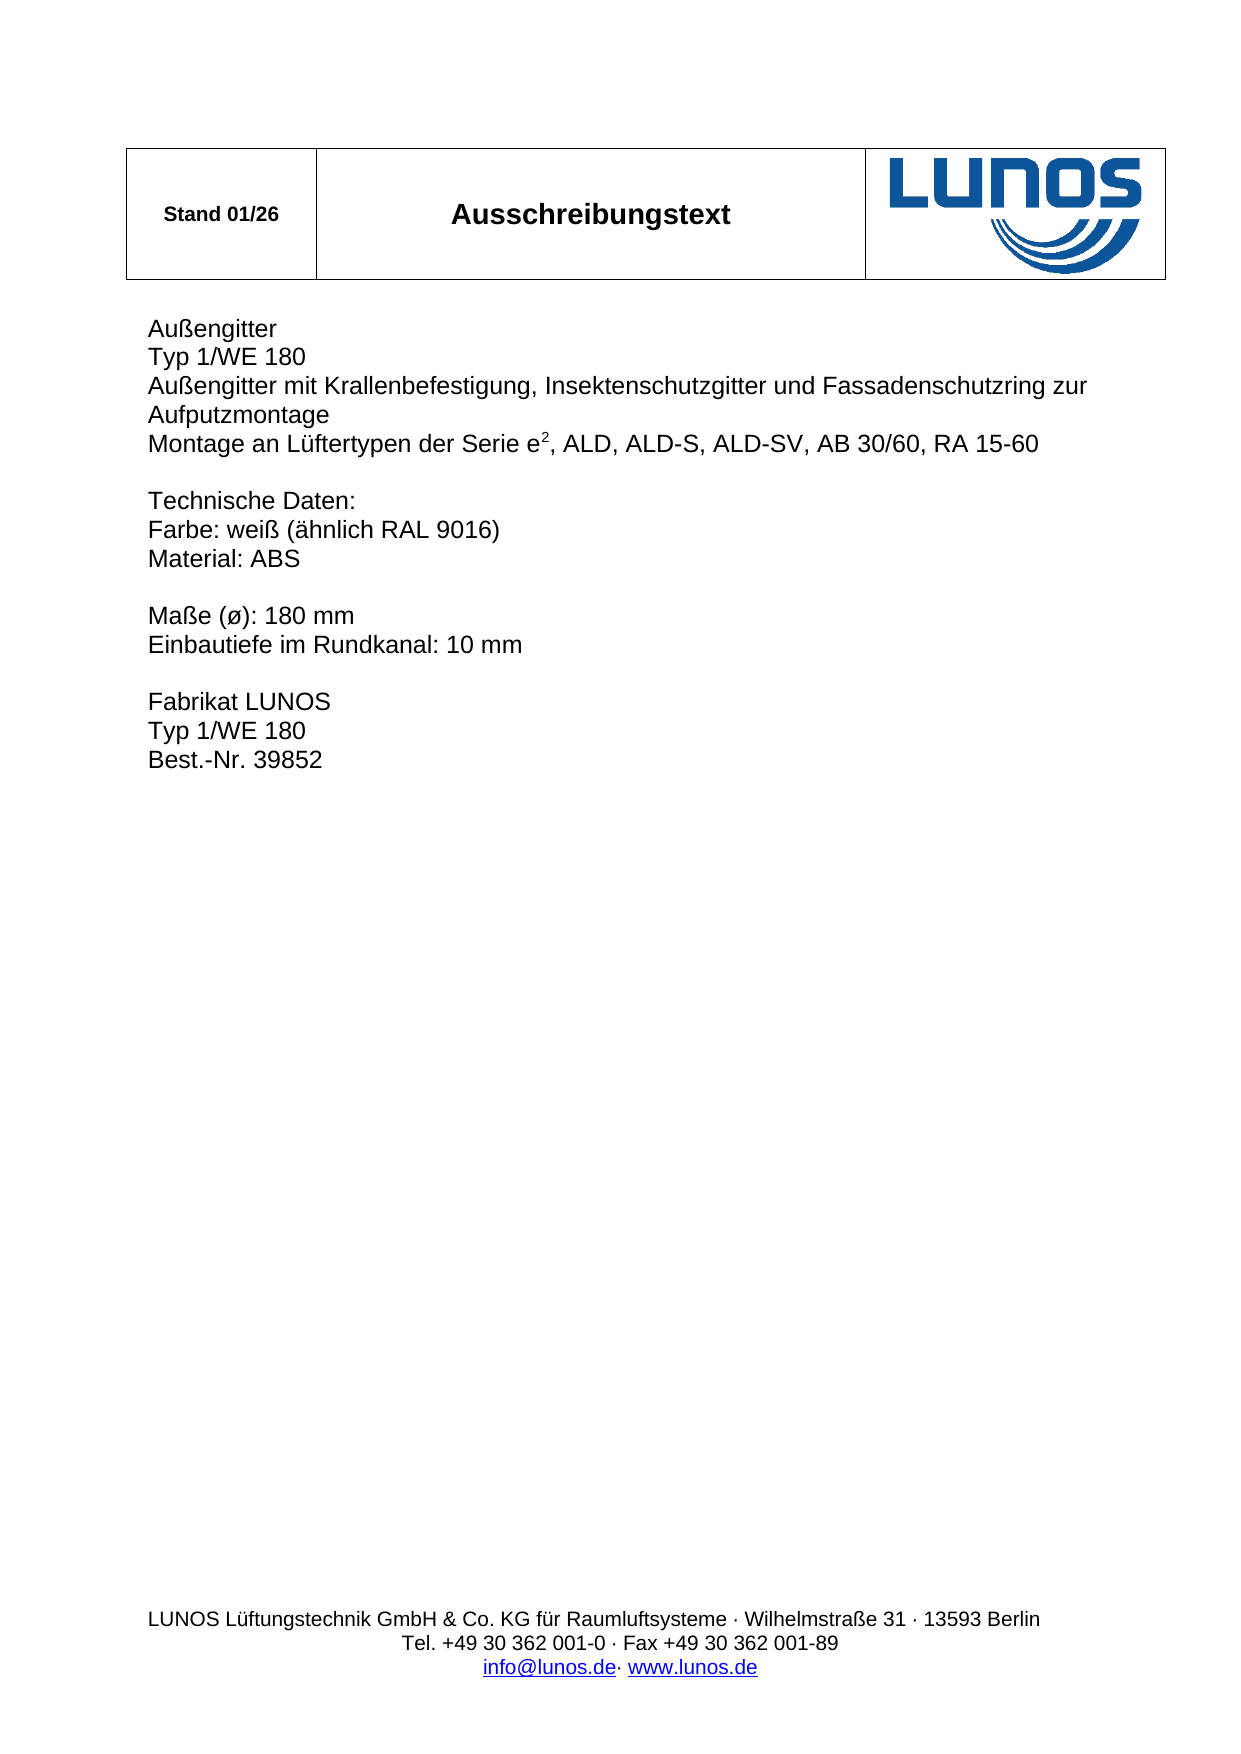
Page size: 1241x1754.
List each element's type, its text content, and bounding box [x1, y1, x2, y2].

table_header Ausschreibungstext [317, 149, 865, 278]
text Außengitter Typ 1/WE 180 Außengitter mit Krallenbefestigung, Insektenschutzgitter und Fassadenschutzring zur Aufputzmontage Montage an Lüftertypen der Serie e2, ALD, ALD-S, ALD-SV, AB 30/60, RA 15-60 Technische Daten: Farbe: weiß (ähnlich RAL 9016) Material: ABS Maße (ø): 180 mm Einbautiefe im Rundkanal: 10 mm Fabrikat LUNOS Typ 1/WE 180 Best.-Nr. 39852 [148, 313, 1092, 773]
picture [889, 158, 1142, 279]
table_header [866, 149, 1165, 278]
table_header Stand 01/26 [127, 149, 316, 278]
